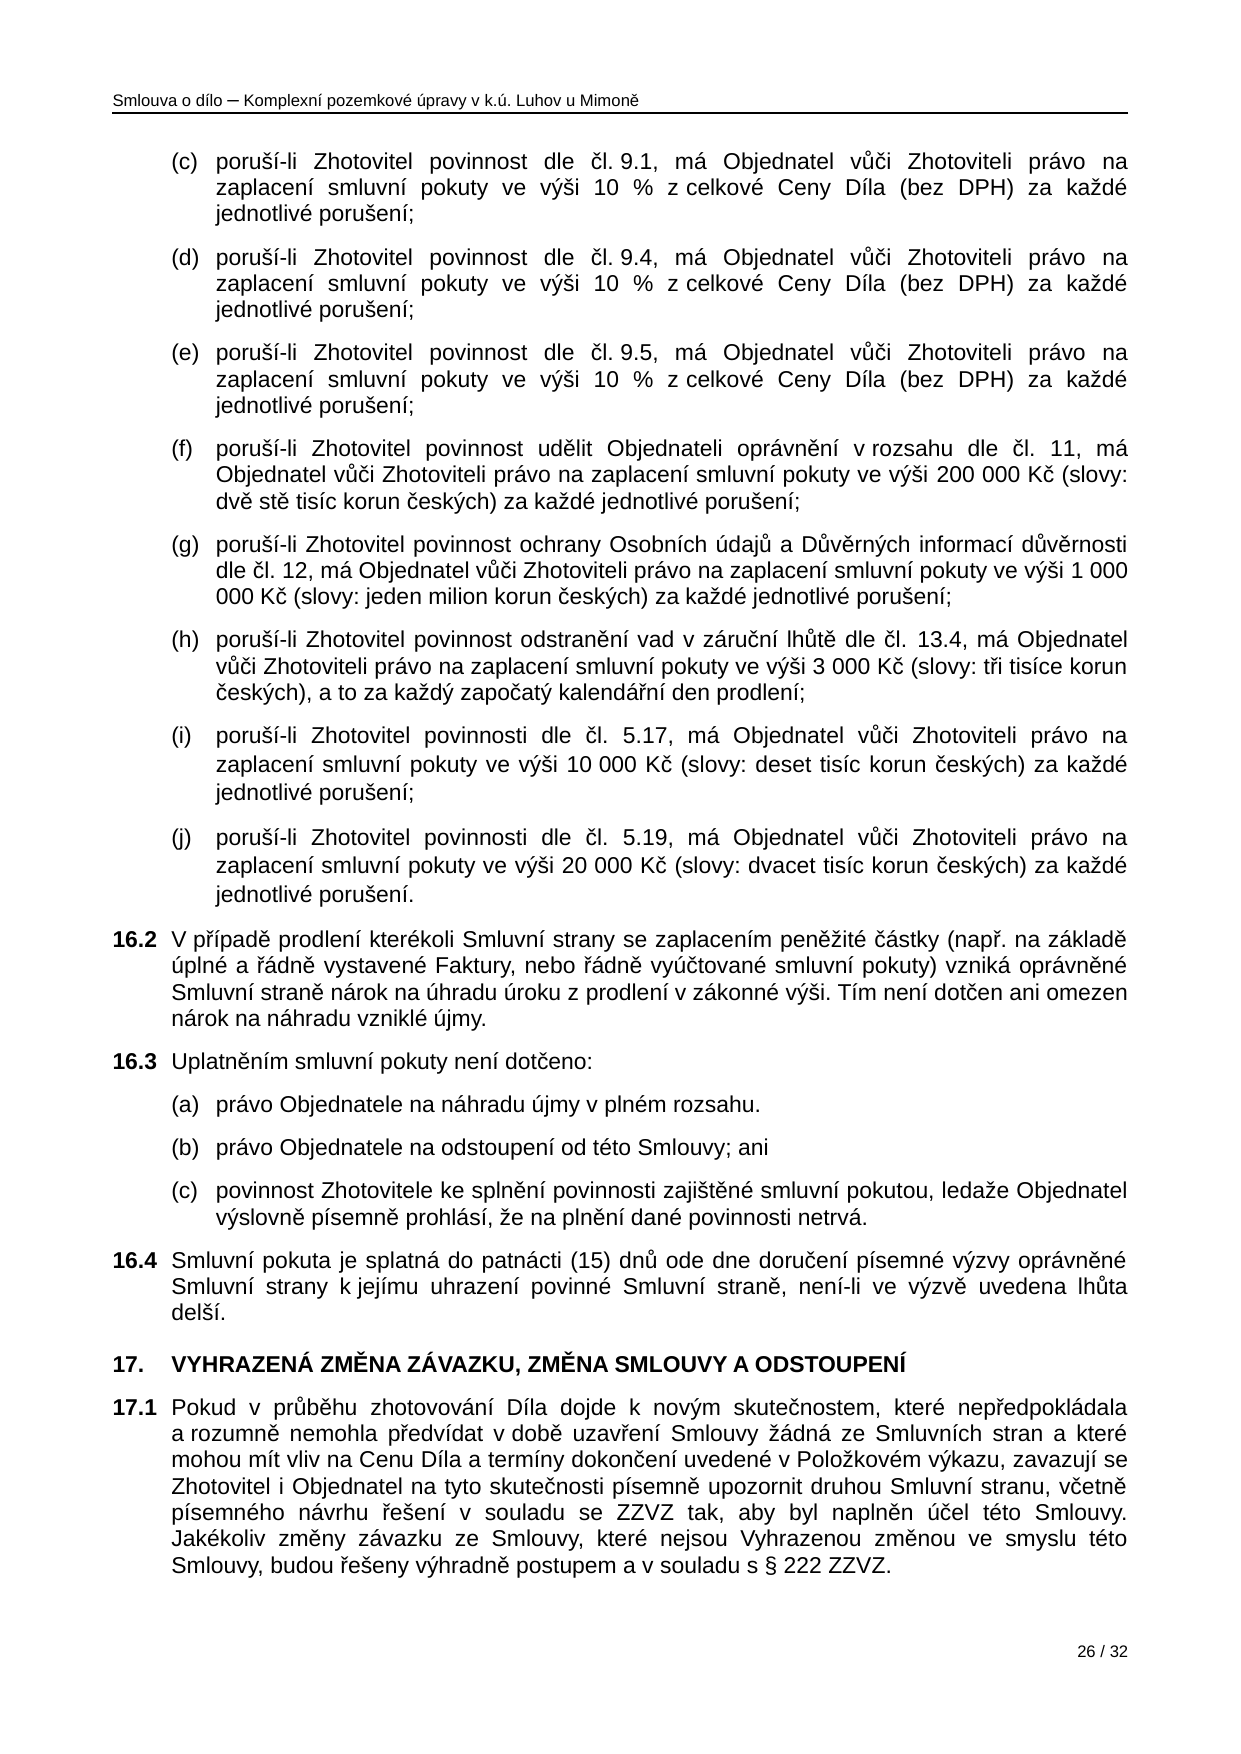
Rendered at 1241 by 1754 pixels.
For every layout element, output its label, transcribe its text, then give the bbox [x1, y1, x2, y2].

text V případě prodlení kterékoli Smluvní strany se zaplacením peněžité částky (např. na základě úplné a řádně vystavené Faktury, nebo řádně vyúčtované smluvní pokuty) vzniká oprávněné Smluvní straně nárok na úhradu úroku z prodlení v zákonné výši. Tím není dotčen ani omezen nárok na náhradu vzniklé újmy. [112, 926, 1128, 1031]
text poruší-li Zhotovitel povinnost odstranění vad v záruční lhůtě dle čl. 13.4, má Objednatel vůči Zhotoviteli právo na zaplacení smluvní pokuty ve výši 3 000 Kč (slovy: tři tisíce korun českých), a to za každý započatý kalendářní den prodlení; [171, 626, 1128, 705]
list povinnost Zhotovitele ke splnění povinnosti zajištěné smluvní pokutou, ledaže Objednatel výslovně písemně prohlásí, že na plnění dané povinnosti netrvá. [171, 1177, 1128, 1230]
text Vyhrazená změna závazku, změna smlouvy a odstoupení [112, 1351, 1128, 1377]
list právo Objednatele na odstoupení od této Smlouvy; ani [171, 1134, 1128, 1161]
text poruší-li Zhotovitel povinnosti dle čl. 5.19, má Objednatel vůči Zhotoviteli právo na zaplacení smluvní pokuty ve výši 20 000 Kč (slovy: dvacet tisíc korun českých) za každé jednotlivé porušení. [171, 824, 1128, 907]
text poruší-li Zhotovitel povinnost ochrany Osobních údajů a Důvěrných informací důvěrnosti dle čl. 12, má Objednatel vůči Zhotoviteli právo na zaplacení smluvní pokuty ve výši 1 000 000 Kč (slovy: jeden milion korun českých) za každé jednotlivé porušení; [171, 531, 1128, 610]
list právo Objednatele na náhradu újmy v plném rozsahu. [171, 1091, 1128, 1117]
text poruší-li Zhotovitel povinnost udělit Objednateli oprávnění v rozsahu dle čl. 11, má Objednatel vůči Zhotoviteli právo na zaplacení smluvní pokuty ve výši 200 000 Kč (slovy: dvě stě tisíc korun českých) za každé jednotlivé porušení; [171, 435, 1128, 514]
list poruší-li Zhotovitel povinnost dle čl. 9.1, má Objednatel vůči Zhotoviteli právo na zaplacení smluvní pokuty ve výši 10 % z celkové Ceny Díla (bez DPH) za každé jednotlivé porušení; [171, 148, 1128, 227]
list poruší-li Zhotovitel povinnost dle čl. 9.5, má Objednatel vůči Zhotoviteli právo na zaplacení smluvní pokuty ve výši 10 % z celkové Ceny Díla (bez DPH) za každé jednotlivé porušení; [171, 339, 1128, 418]
list poruší-li Zhotovitel povinnost dle čl. 9.4, má Objednatel vůči Zhotoviteli právo na zaplacení smluvní pokuty ve výši 10 % z celkové Ceny Díla (bez DPH) za každé jednotlivé porušení; [171, 243, 1128, 322]
text Uplatněním smluvní pokuty není dotčeno: [112, 1048, 1128, 1074]
text Pokud v průběhu zhotovování Díla dojde k novým skutečnostem, které nepředpokládala a rozumně nemohla předvídat v době uzavření Smlouvy žádná ze Smluvních stran a které mohou mít vliv na Cenu Díla a termíny dokončení uvedené v Položkovém výkazu, zavazují se Zhotovitel i Objednatel na tyto skutečnosti písemně upozornit druhou Smluvní stranu, včetně písemného návrhu řešení v souladu se ZZVZ tak, aby byl naplněn účel této Smlouvy. Jakékoliv změny závazku ze Smlouvy, které nejsou Vyhrazenou změnou ve smyslu této Smlouvy, budou řešeny výhradně postupem a v souladu s § 222 ZZVZ. [112, 1394, 1128, 1578]
text poruší-li Zhotovitel povinnosti dle čl. 5.17, má Objednatel vůči Zhotoviteli právo na zaplacení smluvní pokuty ve výši 10 000 Kč (slovy: deset tisíc korun českých) za každé jednotlivé porušení; [171, 722, 1128, 805]
text Smluvní pokuta je splatná do patnácti (15) dnů ode dne doručení písemné výzvy oprávněné Smluvní strany k jejímu uhrazení povinné Smluvní straně, není-li ve výzvě uvedena lhůta delší. [112, 1247, 1128, 1326]
